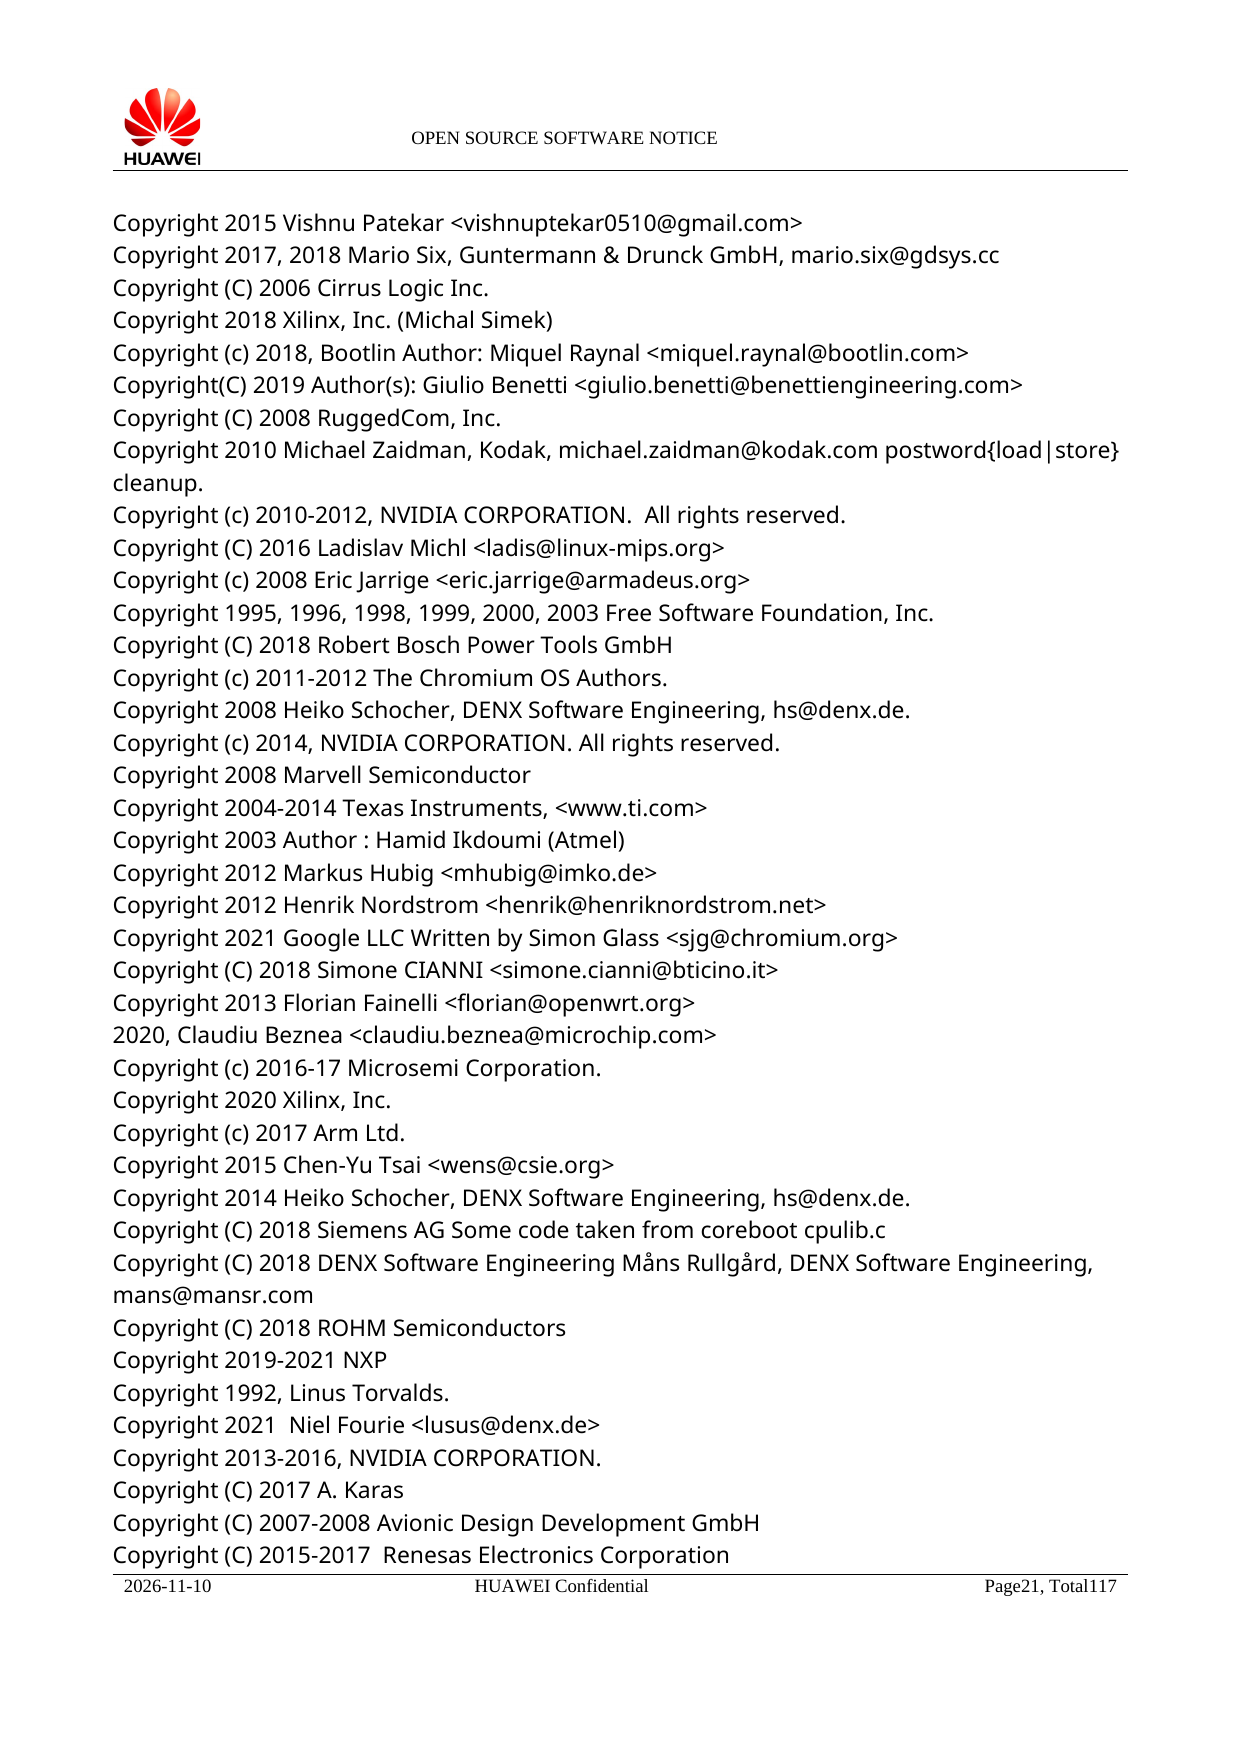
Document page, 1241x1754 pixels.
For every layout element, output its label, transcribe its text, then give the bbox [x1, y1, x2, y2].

picture [124, 88, 201, 165]
